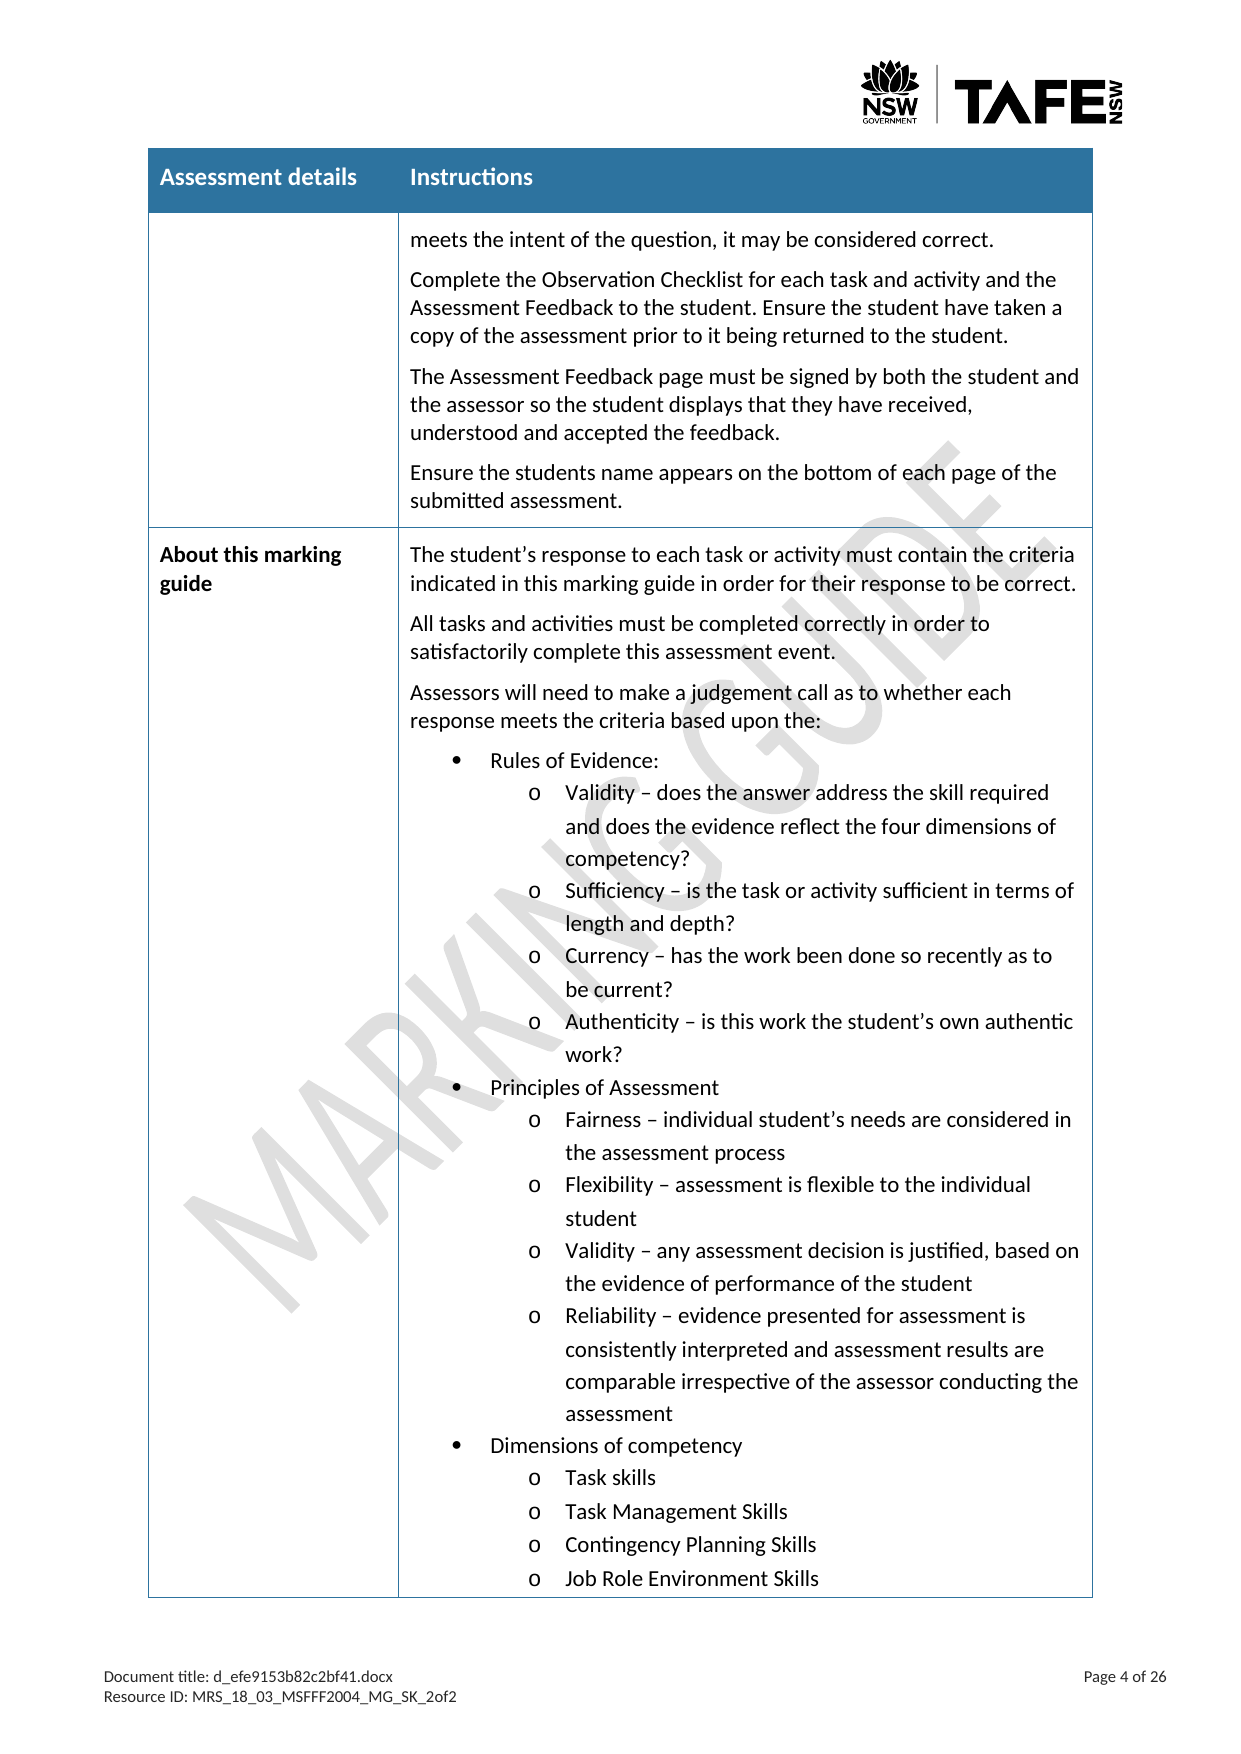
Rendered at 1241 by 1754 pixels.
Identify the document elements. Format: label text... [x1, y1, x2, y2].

picture [861, 59, 1123, 125]
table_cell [149, 213, 398, 527]
table_header Assessment details [149, 149, 398, 211]
table_cell About this marking guide [149, 528, 398, 1597]
table_header Instructions [399, 149, 1092, 211]
table_cell The student’s response to each task or activity must contain the criteria indicated in this marking guide in order for their response to be correct. All tasks and activities must be completed correctly in order to satisfactorily complete this assessment event. Assessors will need to make a judgement call as to whether each response meets the criteria based upon the: Rules of Evidence: Validity – does the answer address the skill required and does the evidence reflect the four dimensions of competency? Sufficiency – is the task or activity sufficient in terms of length and depth? Currency – has the work been done so recently as to be current? Authenticity – is this work the student’s own authentic work? Principles of Assessment Fairness – individual student’s needs are considered in the assessment process Flexibility – assessment is flexible to the individual student Validity – any assessment decision is justified, based on the evidence of performance of the student Reliability – evidence presented for assessment is consistently interpreted and assessment results are comparable irrespective of the assessor conducting the assessment Dimensions of competency Task skills Task Management Skills Contingency Planning Skills Job Role Environment Skills [399, 528, 1092, 1597]
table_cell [399, 213, 1092, 527]
